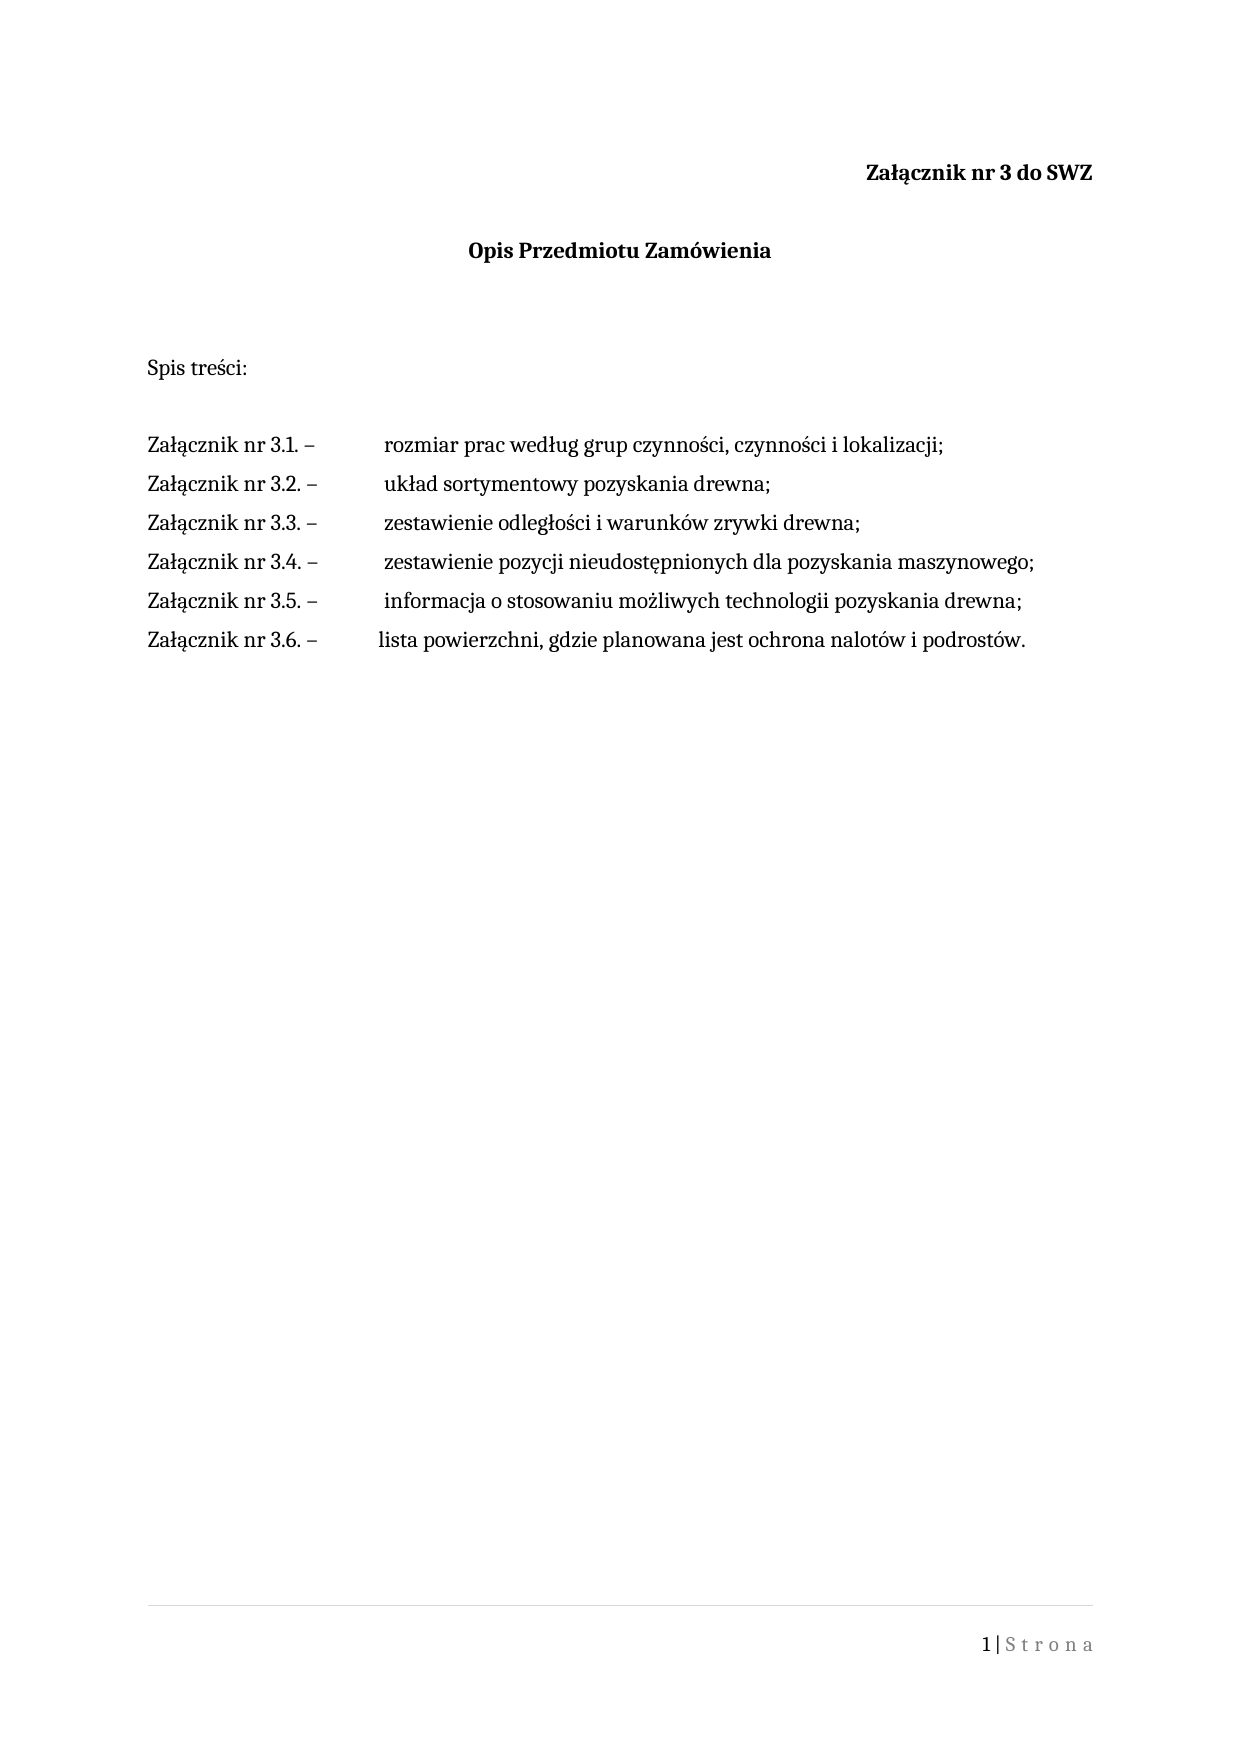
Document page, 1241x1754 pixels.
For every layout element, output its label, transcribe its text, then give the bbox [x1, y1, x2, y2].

text Załącznik nr 3.4. – zestawienie pozycji nieudostępnionych dla pozyskania maszynowego; [148, 549, 1093, 575]
text Załącznik nr 3.2. – układ sortymentowy pozyskania drewna; [148, 471, 1093, 497]
text Opis Przedmiotu Zamówienia [148, 238, 1093, 264]
text Załącznik nr 3.1. – rozmiar prac według grup czynności, czynności i lokalizacji; [148, 432, 1093, 458]
text Spis treści: [148, 354, 1093, 381]
text Załącznik nr 3.5. – informacja o stosowaniu możliwych technologii pozyskania drewna; [148, 587, 1093, 614]
text Załącznik nr 3 do SWZ [148, 160, 1093, 186]
text Załącznik nr 3.3. – zestawienie odległości i warunków zrywki drewna; [148, 510, 1093, 536]
text Załącznik nr 3.6. – lista powierzchni, gdzie planowana jest ochrona nalotów i podrostów. [148, 626, 1093, 653]
